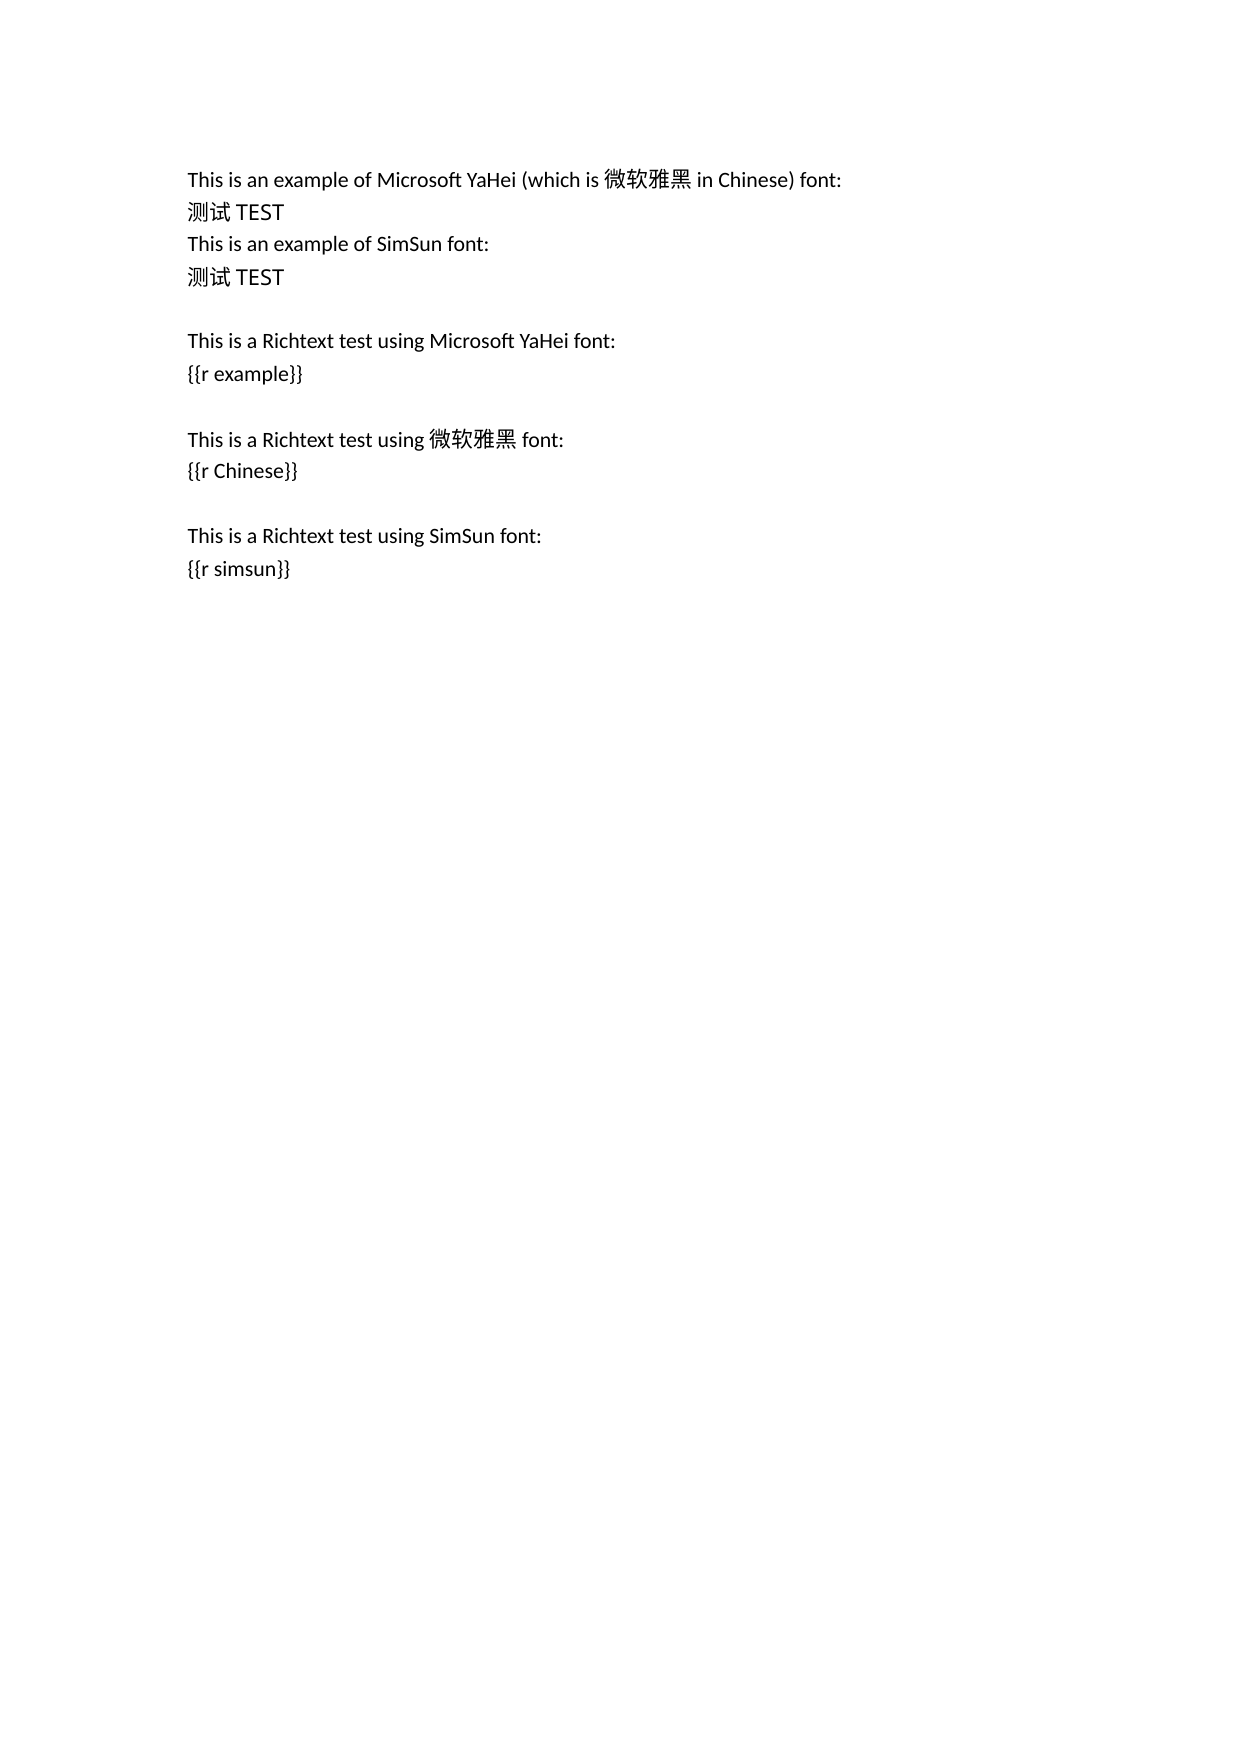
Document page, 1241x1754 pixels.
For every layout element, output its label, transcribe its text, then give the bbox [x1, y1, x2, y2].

text This is an example of Microsoft YaHei (which is 微软雅黑 in Chinese) font: [187, 162, 1053, 194]
text This is a Richtext test using SimSun font: [187, 519, 1053, 552]
text 测试TEST [187, 259, 1053, 292]
text This is an example of SimSun font: [187, 227, 1053, 259]
text {{r Chinese}} [187, 454, 1053, 487]
text {{r example}} [187, 357, 1053, 389]
text 测试TEST [187, 194, 1053, 227]
text This is a Richtext test using Microsoft YaHei font: [187, 324, 1053, 357]
text {{r simsun}} [187, 552, 1053, 584]
text This is a Richtext test using 微软雅黑 font: [187, 422, 1053, 454]
